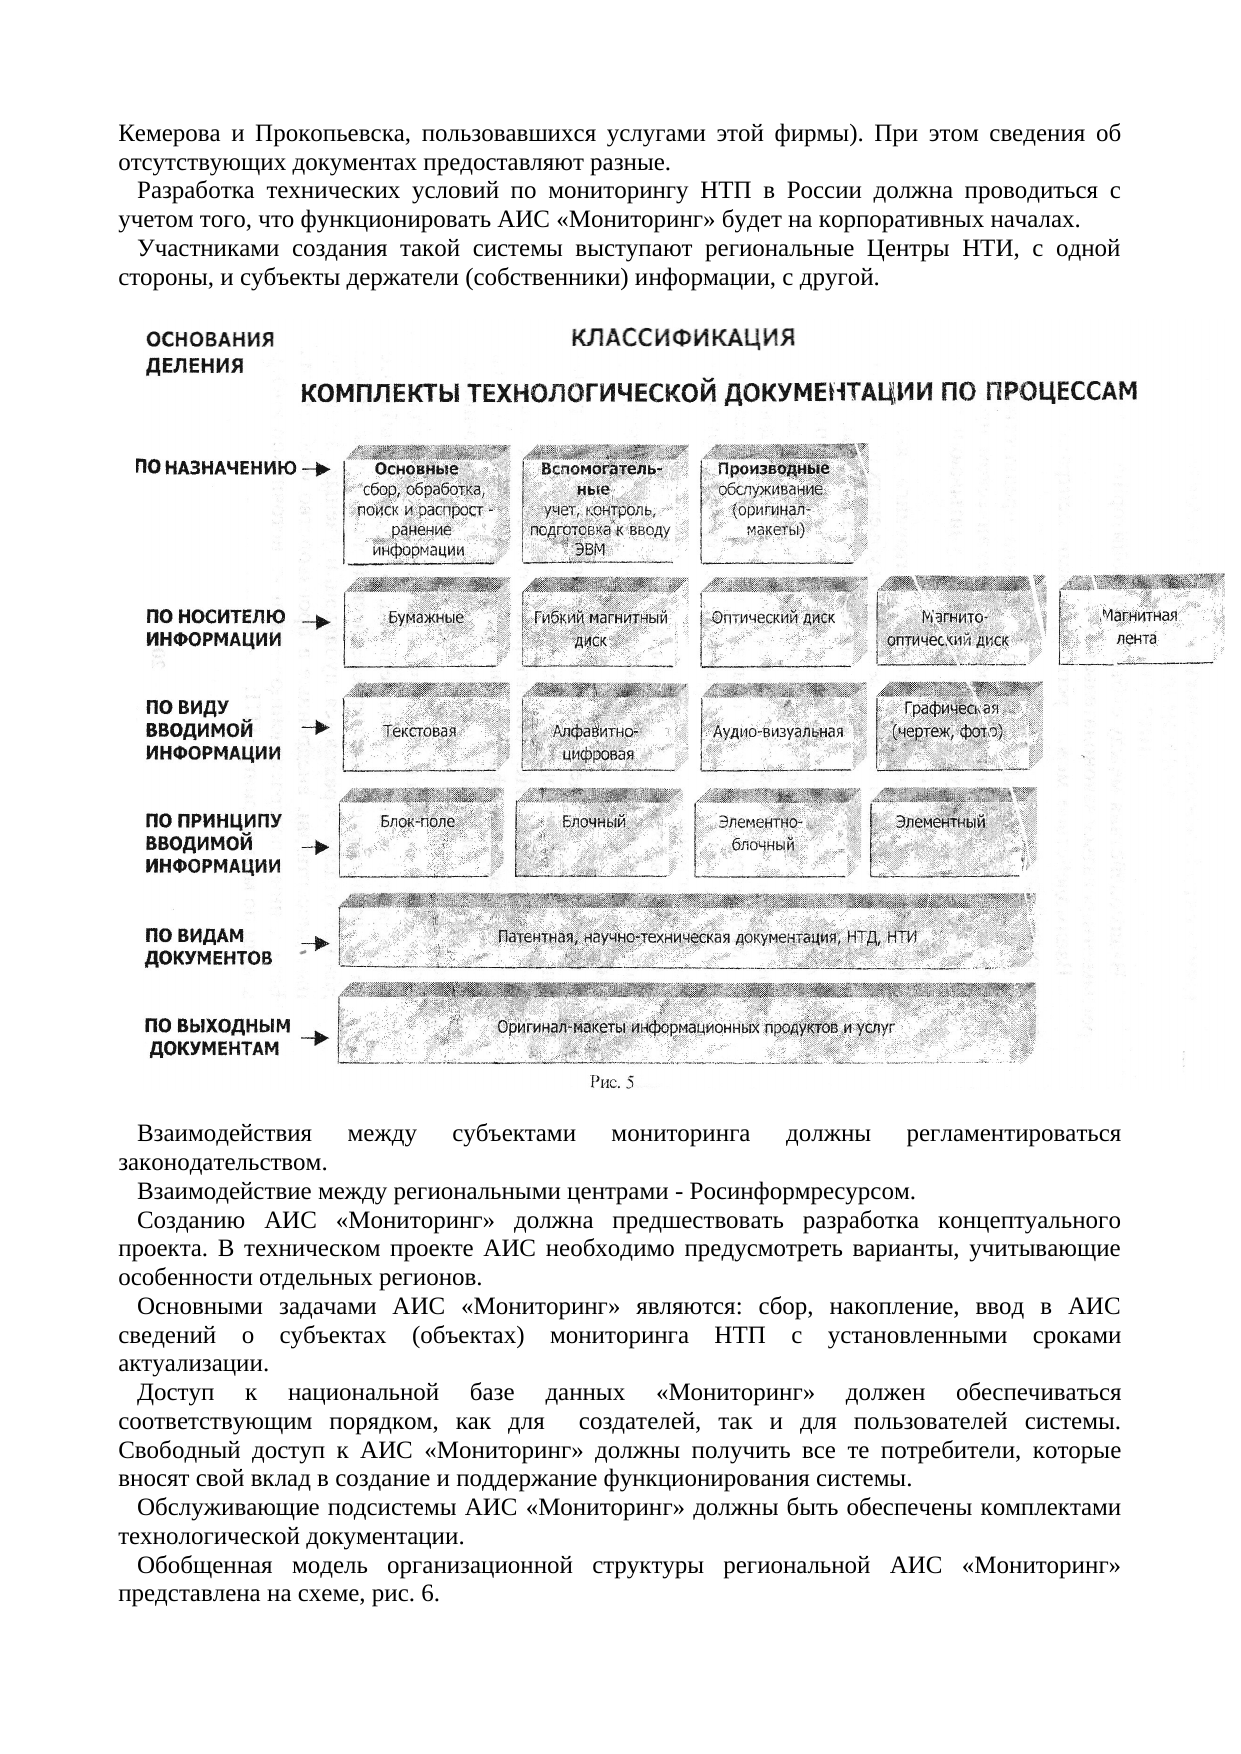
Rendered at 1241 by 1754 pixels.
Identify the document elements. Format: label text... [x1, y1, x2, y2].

text Обслуживающие подсистемы АИС «Мониторинг» должны быть обеспечены комплектами технологической документации. [118, 1492, 1122, 1550]
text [118, 118, 1122, 176]
text Созданию АИС «Мониторинг» должна предшествовать разработка концептуального проекта. В техническом проекте АИС необходимо предусмотреть варианты, учитывающие особенности отдельных регионов. [118, 1205, 1122, 1291]
text Основными задачами АИС «Мониторинг» являются: сбор, накопление, ввод в АИС сведений о субъектах (объектах) мониторинга НТП с установленными сроками актуализации. [118, 1291, 1122, 1377]
picture [136, 319, 1225, 1090]
text Разработка технических условий по мониторингу НТП в России должна проводиться с учетом того, что функционировать АИС «Мониторинг» будет на корпоративных началах. [118, 176, 1122, 233]
text Участниками создания такой системы выступают региональные Центры НТИ, с одной стороны, и субъекты держатели (собственники) информации, с другой. [118, 233, 1122, 291]
text Доступ к национальной базе данных «Мониторинг» должен обеспечиваться соответствующим порядком, как для создателей, так и для пользователей системы. Свободный доступ к АИС «Мониторинг» должны получить все те потребители, которые вносят свой вклад в создание и поддержание функционирования системы. [118, 1377, 1122, 1492]
text Взаимодействия между субъектами мониторинга должны регламентироваться законодательством. [118, 1118, 1122, 1176]
text Обобщенная модель организационной структуры региональной АИС «Мониторинг» представлена на схеме, рис. 6. [118, 1550, 1122, 1607]
text Взаимодействие между региональными центрами - Росинформресурсом. [118, 1176, 1122, 1205]
